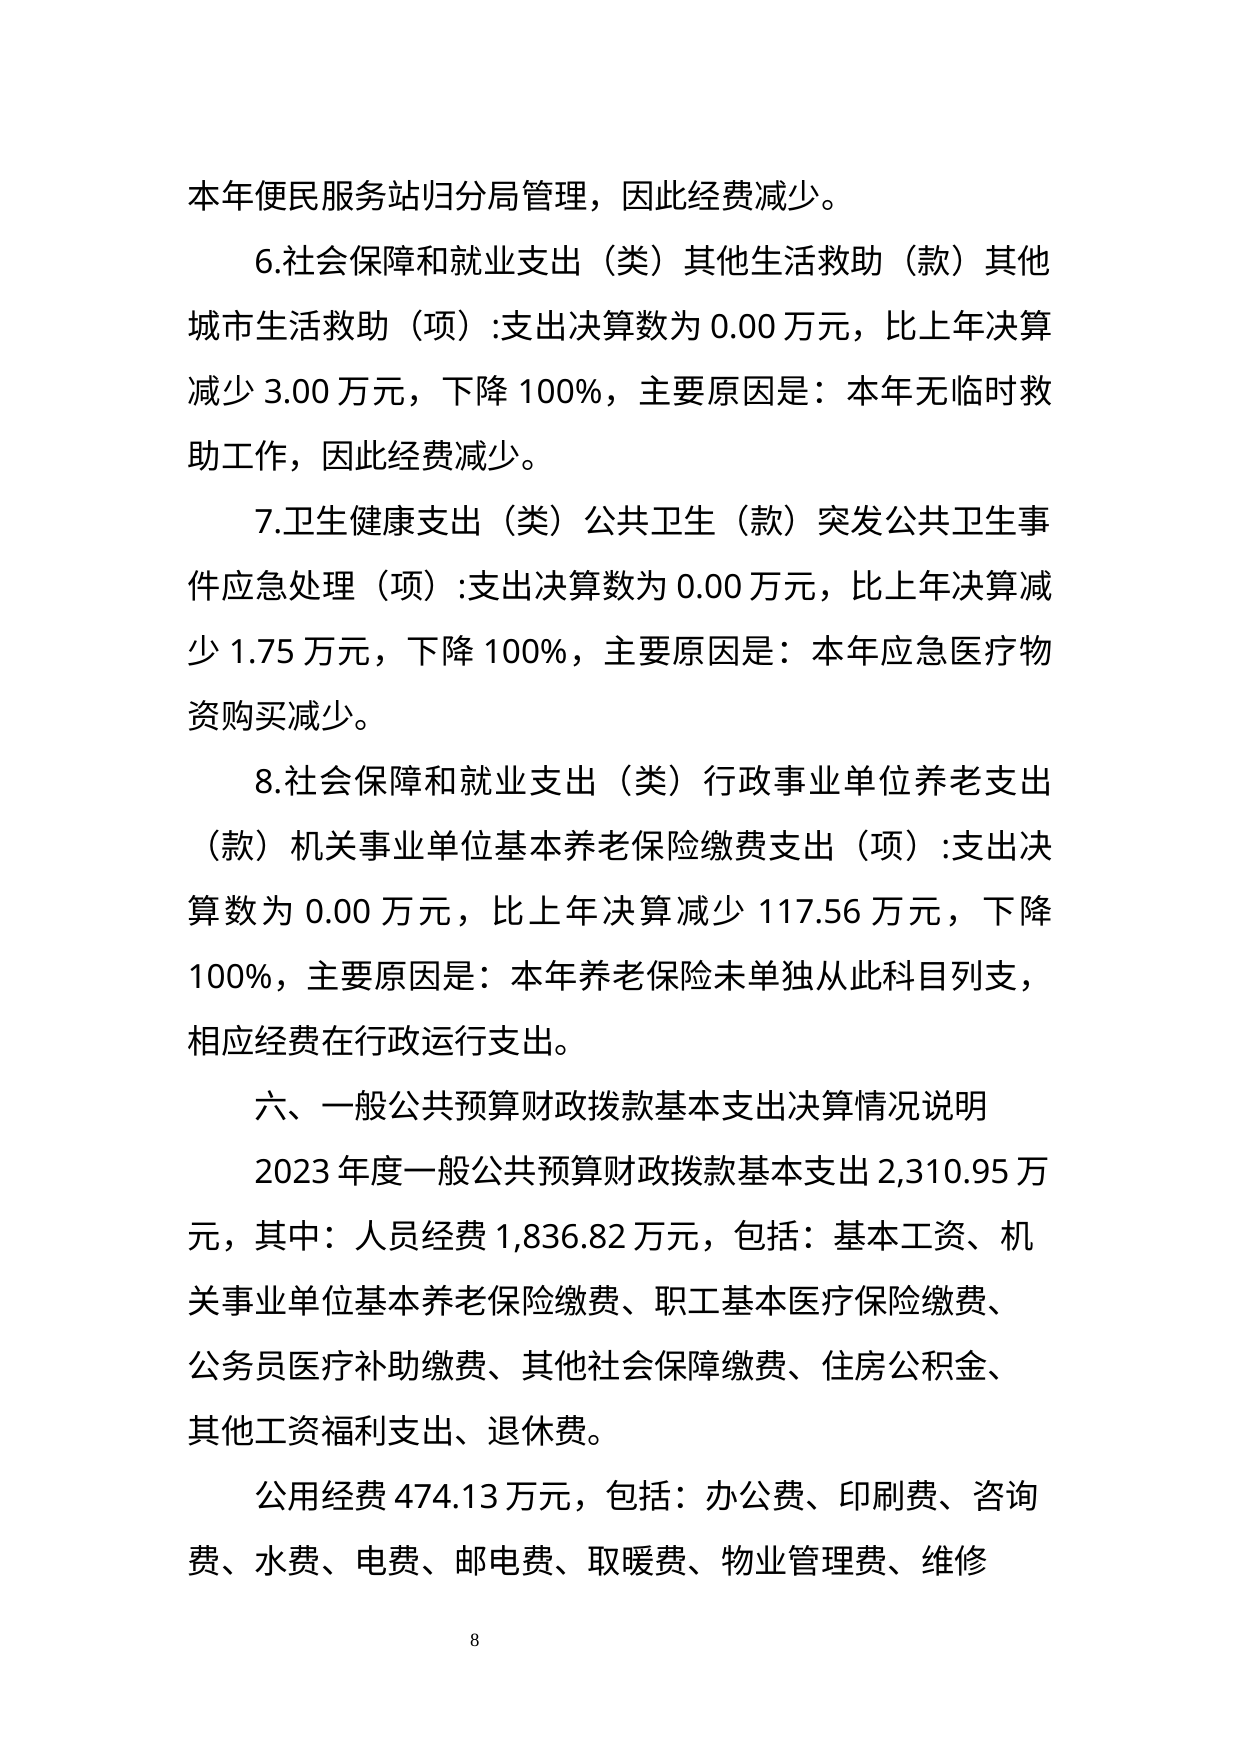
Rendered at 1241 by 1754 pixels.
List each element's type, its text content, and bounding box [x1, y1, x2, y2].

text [187, 162, 1053, 227]
text 8.社会保障和就业支出（类）行政事业单位养老支出（款）机关事业单位基本养老保险缴费支出（项）:支出决算数为0.00万元，比上年决算减少117.56万元，下降100%，主要原因是：本年养老保险未单独从此科目列支，相应经费在行政运行支出。 [187, 747, 1053, 1072]
text 六、一般公共预算财政拨款基本支出决算情况说明 [187, 1072, 1053, 1137]
text 2023年度一般公共预算财政拨款基本支出2,310.95万元，其中：人员经费1,836.82万元，包括：基本工资、机关事业单位基本养老保险缴费、职工基本医疗保险缴费、公务员医疗补助缴费、其他社会保障缴费、住房公积金、其他工资福利支出、退休费。 [187, 1137, 1053, 1462]
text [187, 1462, 1053, 1592]
text 7.卫生健康支出（类）公共卫生（款）突发公共卫生事件应急处理（项）:支出决算数为0.00万元，比上年决算减少1.75万元，下降100%，主要原因是：本年应急医疗物资购买减少。 [187, 487, 1053, 747]
text 6.社会保障和就业支出（类）其他生活救助（款）其他城市生活救助（项）:支出决算数为0.00万元，比上年决算减少3.00万元，下降100%，主要原因是：本年无临时救助工作，因此经费减少。 [187, 227, 1053, 487]
